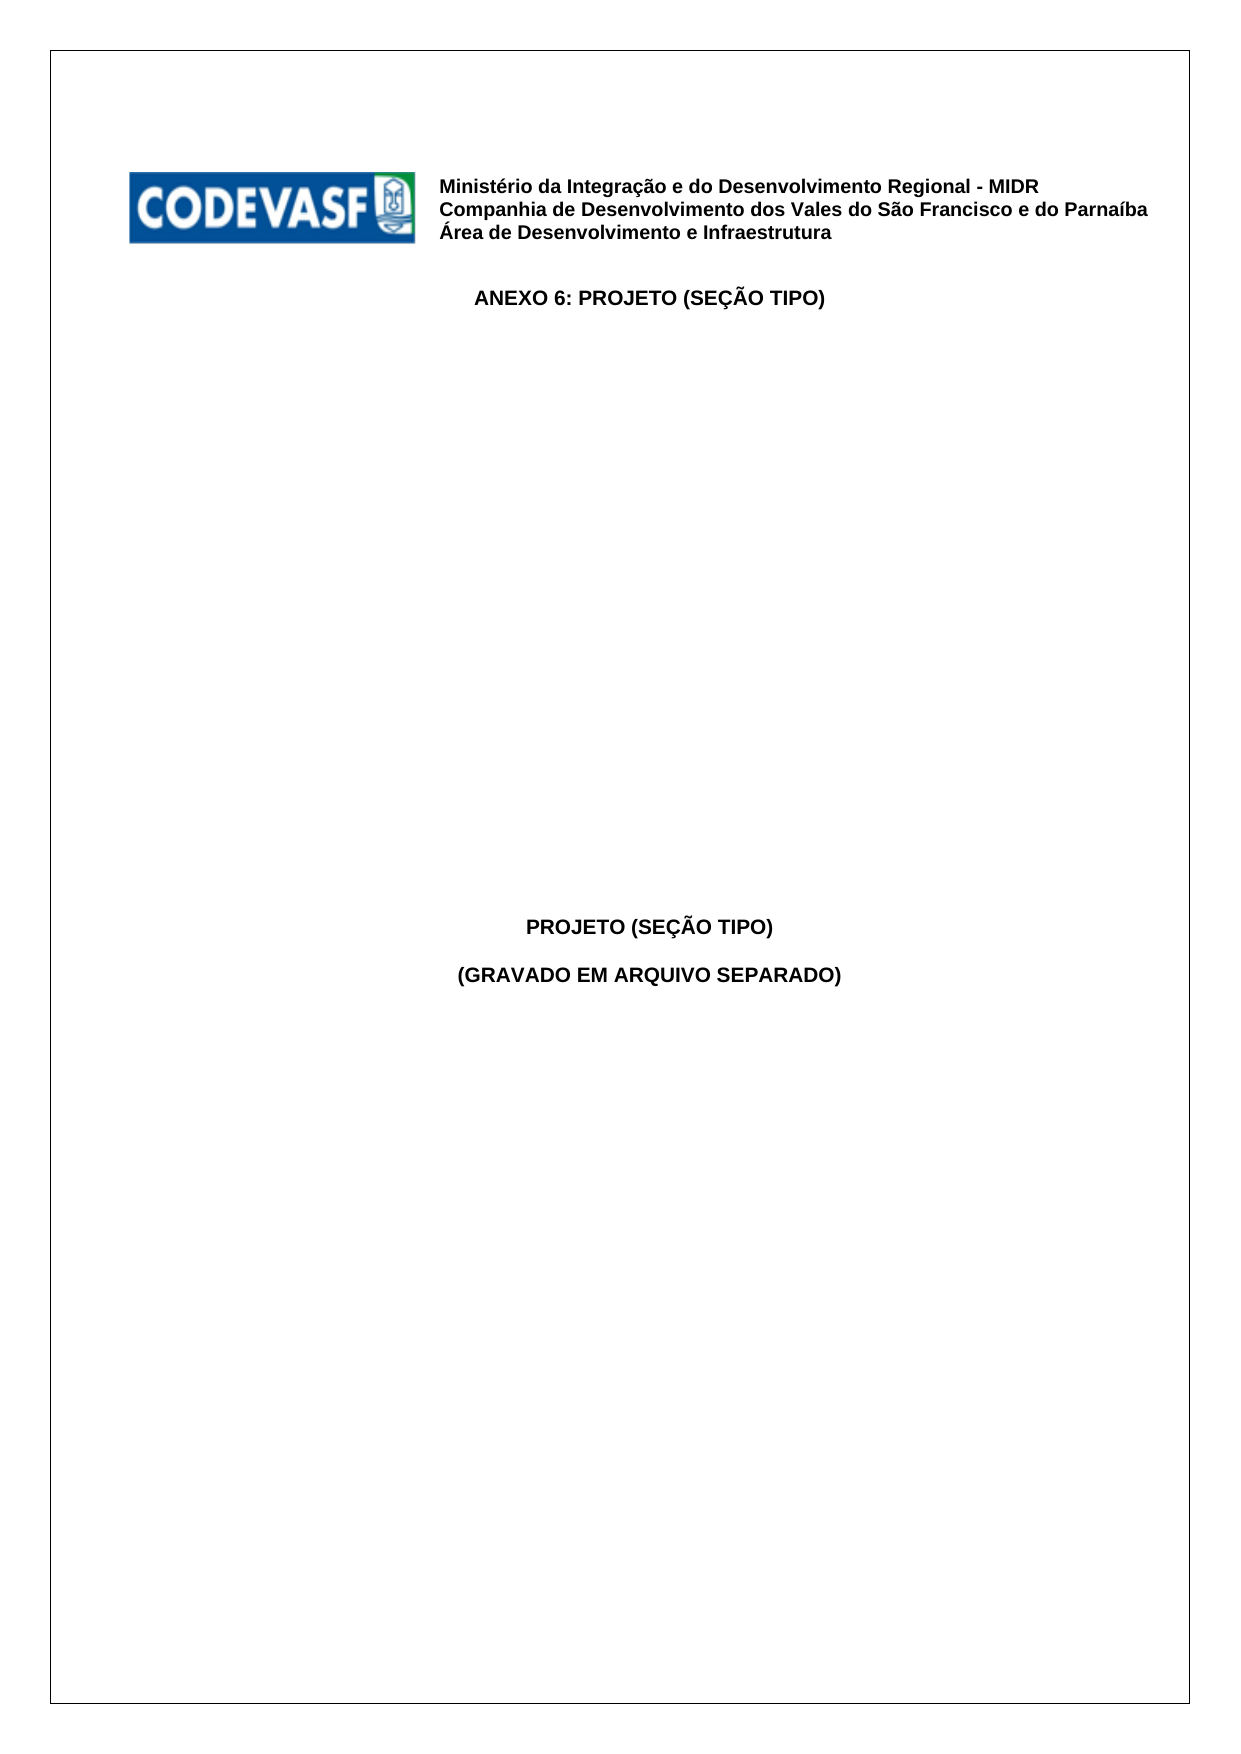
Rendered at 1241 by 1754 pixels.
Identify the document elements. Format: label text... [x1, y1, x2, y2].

title ANEXO 6: PROJETO (SEÇÃO TIPO) [177, 285, 1122, 309]
text (GRAVADO EM ARQUIVO SEPARADO) [177, 962, 1122, 986]
text PROJETO (SEÇÃO TIPO) [177, 914, 1122, 938]
picture [129, 172, 417, 246]
